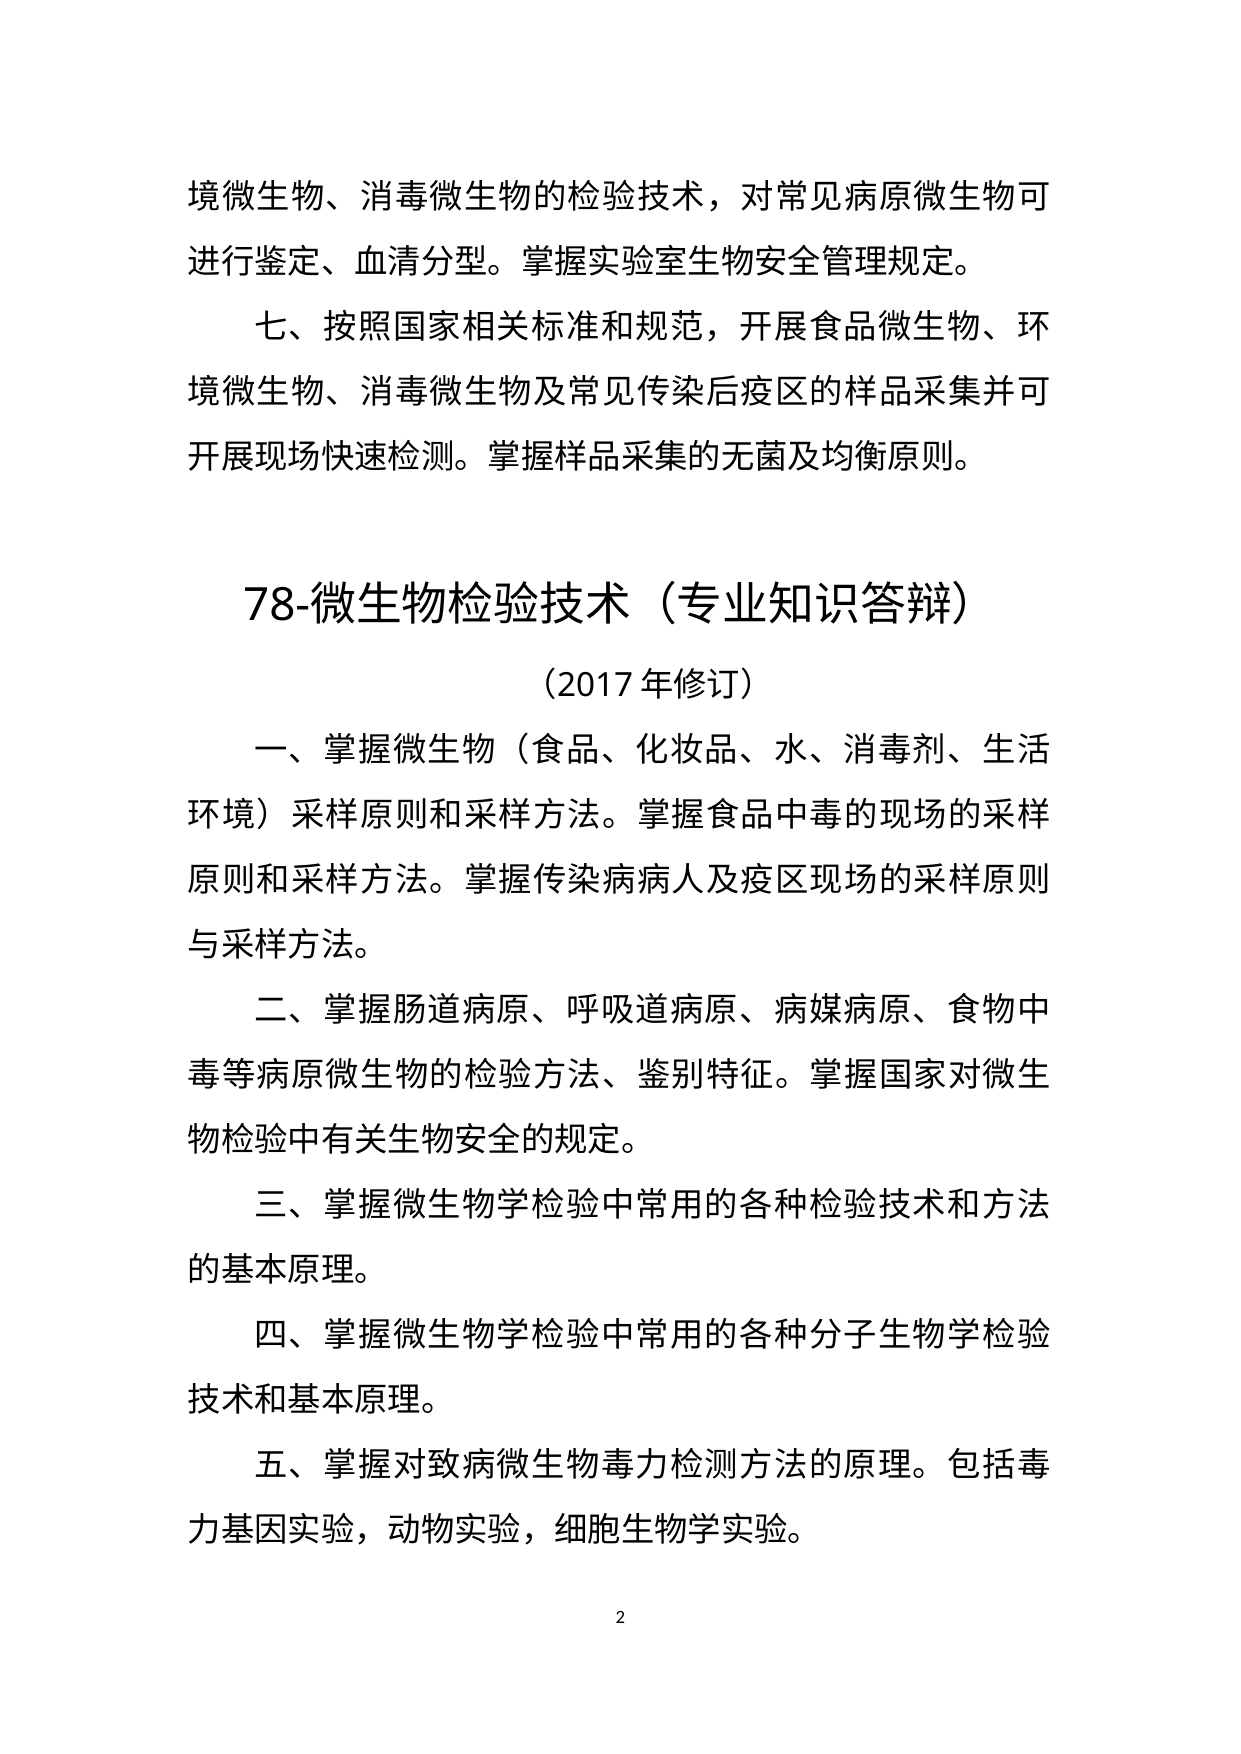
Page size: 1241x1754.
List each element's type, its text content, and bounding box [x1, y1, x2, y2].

text 78-微生物检验技术（专业知识答辩） [187, 552, 1053, 649]
text 三、掌握微生物学检验中常用的各种检验技术和方法的基本原理。 [187, 1169, 1053, 1299]
text 二、掌握肠道病原、呼吸道病原、病媒病原、食物中毒等病原微生物的检验方法、鉴别特征。掌握国家对微生物检验中有关生物安全的规定。 [187, 974, 1053, 1169]
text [187, 162, 1053, 292]
text （2017年修订） [187, 649, 1053, 714]
text 四、掌握微生物学检验中常用的各种分子生物学检验技术和基本原理。 [187, 1299, 1053, 1429]
text 一、掌握微生物（食品、化妆品、水、消毒剂、生活环境）采样原则和采样方法。掌握食品中毒的现场的采样原则和采样方法。掌握传染病病人及疫区现场的采样原则与采样方法。 [187, 714, 1053, 974]
text 五、掌握对致病微生物毒力检测方法的原理。包括毒力基因实验，动物实验，细胞生物学实验。 [187, 1429, 1053, 1559]
text 七、按照国家相关标准和规范，开展食品微生物、环境微生物、消毒微生物及常见传染后疫区的样品采集并可开展现场快速检测。掌握样品采集的无菌及均衡原则。 [187, 292, 1053, 487]
